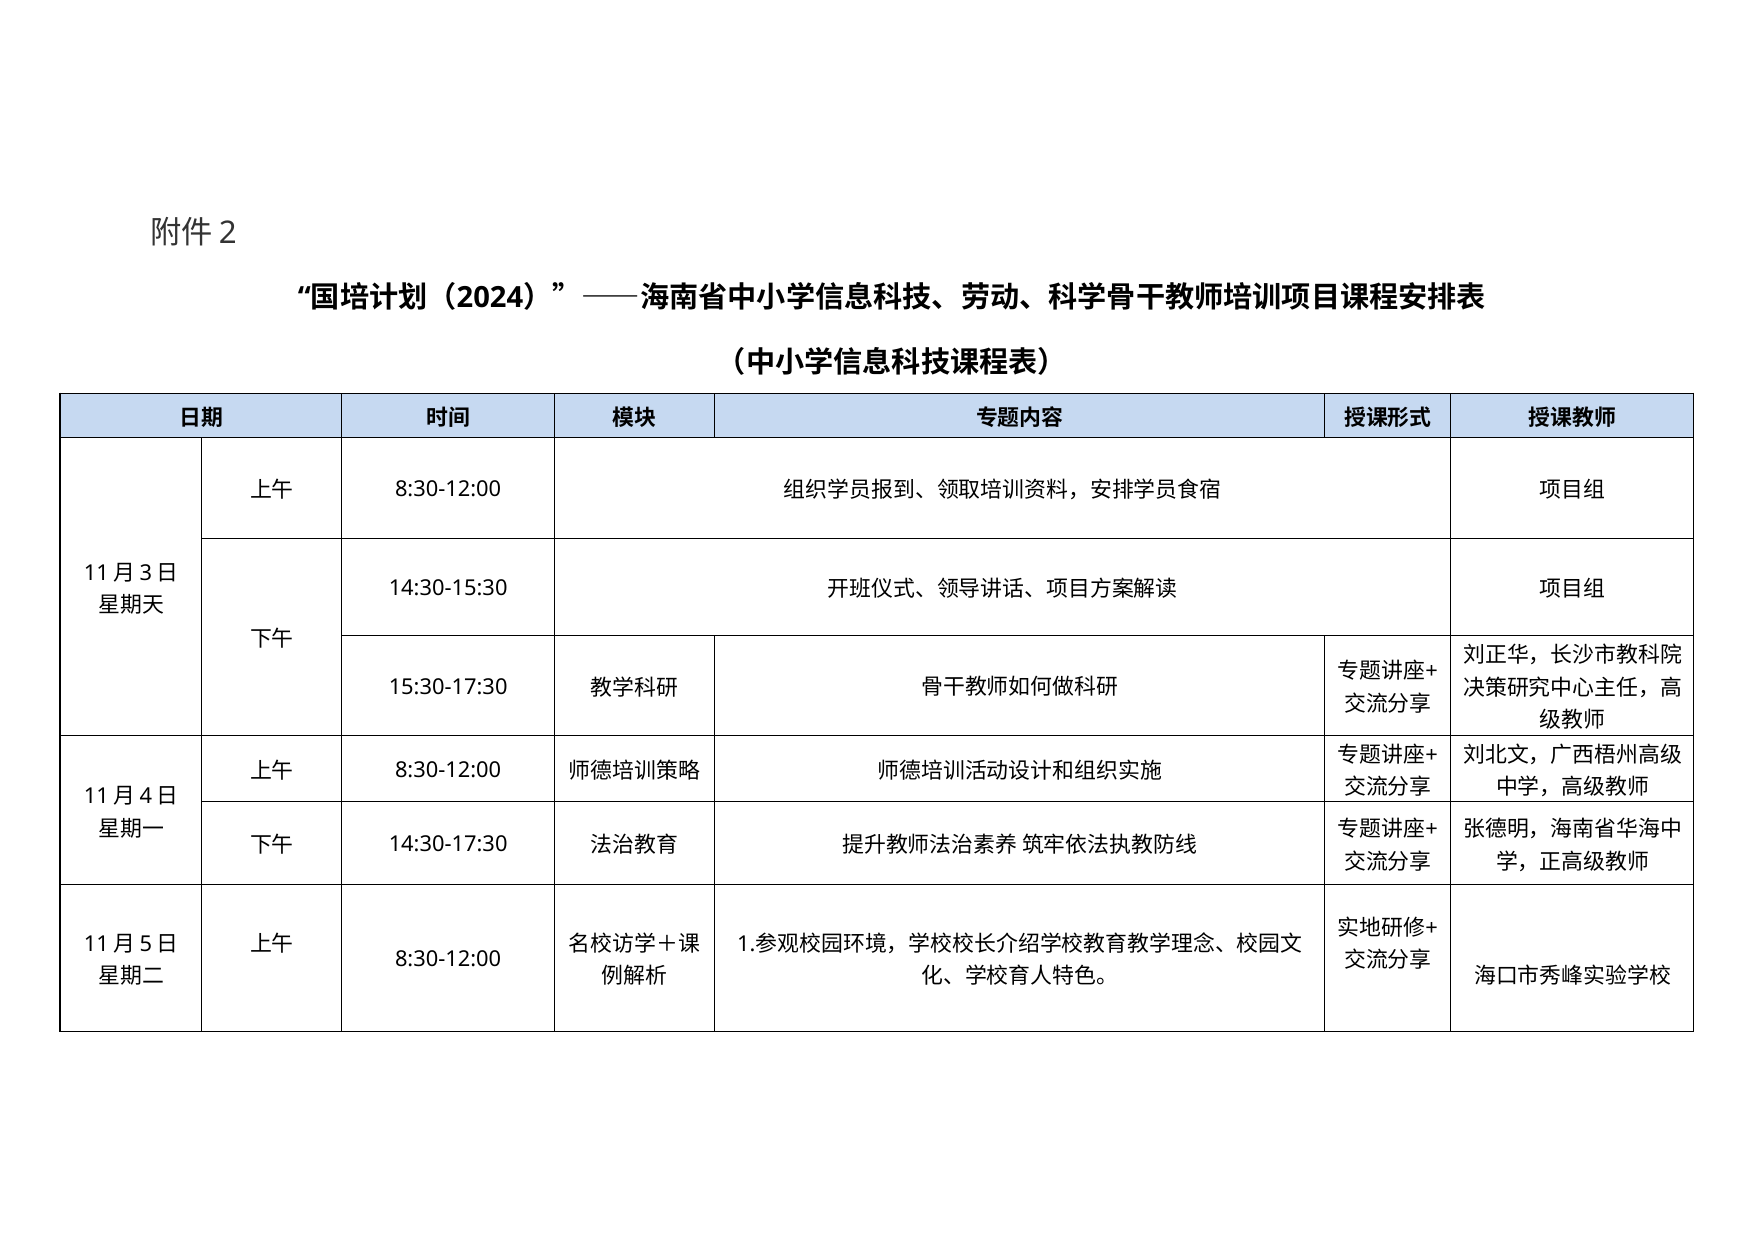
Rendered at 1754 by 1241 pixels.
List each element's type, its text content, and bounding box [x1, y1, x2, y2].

table_header 授课教师 [1451, 394, 1693, 437]
table_cell 8:30-12:00 [342, 885, 554, 1031]
table_cell 张德明，海南省华海中学，正高级教师 [1451, 802, 1693, 884]
table_cell 名校访学＋课例解析 [555, 885, 714, 1031]
table_header 授课形式 [1325, 394, 1450, 437]
table_cell 专题讲座+交流分享 [1325, 736, 1450, 801]
table_cell 刘北文，广西梧州高级中学，高级教师 [1451, 736, 1693, 801]
text “国培计划（2024）”——海南省中小学信息科技、劳动、科学骨干教师培训项目课程安排表 [150, 263, 1604, 328]
table_cell 师德培训策略 [555, 736, 714, 801]
table_cell 刘正华，长沙市教科院决策研究中心主任，高级教师 [1451, 636, 1693, 735]
table_cell 专题讲座+交流分享 [1325, 802, 1450, 884]
table_header 时间 [342, 394, 554, 437]
table_cell 11月5日 星期二 [61, 885, 201, 1031]
table_cell 骨干教师如何做科研 [715, 636, 1324, 735]
table_cell 8:30-12:00 [342, 438, 554, 538]
table_cell 开班仪式、领导讲话、项目方案解读 [555, 539, 1450, 635]
table_cell 项目组 [1451, 438, 1693, 538]
table_cell 专题讲座+交流分享 [1325, 636, 1450, 735]
table_cell 项目组 [1451, 539, 1693, 635]
table_cell 组织学员报到、领取培训资料，安排学员食宿 [555, 438, 1450, 538]
table_cell 法治教育 [555, 802, 714, 884]
table_cell 下午 [202, 802, 341, 884]
table_header 模块 [555, 394, 714, 437]
table_cell 14:30-15:30 [342, 539, 554, 635]
table_cell 11月4日 星期一 [61, 736, 201, 884]
table_header 专题内容 [715, 394, 1324, 437]
table_cell 提升教师法治素养 筑牢依法执教防线 [715, 802, 1324, 884]
table_cell 教学科研 [555, 636, 714, 735]
table_cell 上午 [202, 885, 341, 1031]
table_cell 14:30-17:30 [342, 802, 554, 884]
table_cell 15:30-17:30 [342, 636, 554, 735]
table_cell 8:30-12:00 [342, 736, 554, 801]
table_cell 11月3日 星期天 [61, 438, 201, 735]
table_cell 上午 [202, 438, 341, 538]
text （中小学信息科技课程表） [150, 328, 1604, 393]
table_cell 下午 [202, 539, 341, 735]
text 附件2 [150, 198, 1604, 263]
table_cell 实地研修+交流分享 [1325, 885, 1450, 1031]
table_cell 师德培训活动设计和组织实施 [715, 736, 1324, 801]
table_cell 上午 [202, 736, 341, 801]
table_header 日期 [61, 394, 341, 437]
table_cell 海口市秀峰实验学校 [1451, 885, 1693, 1031]
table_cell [715, 885, 1324, 1031]
